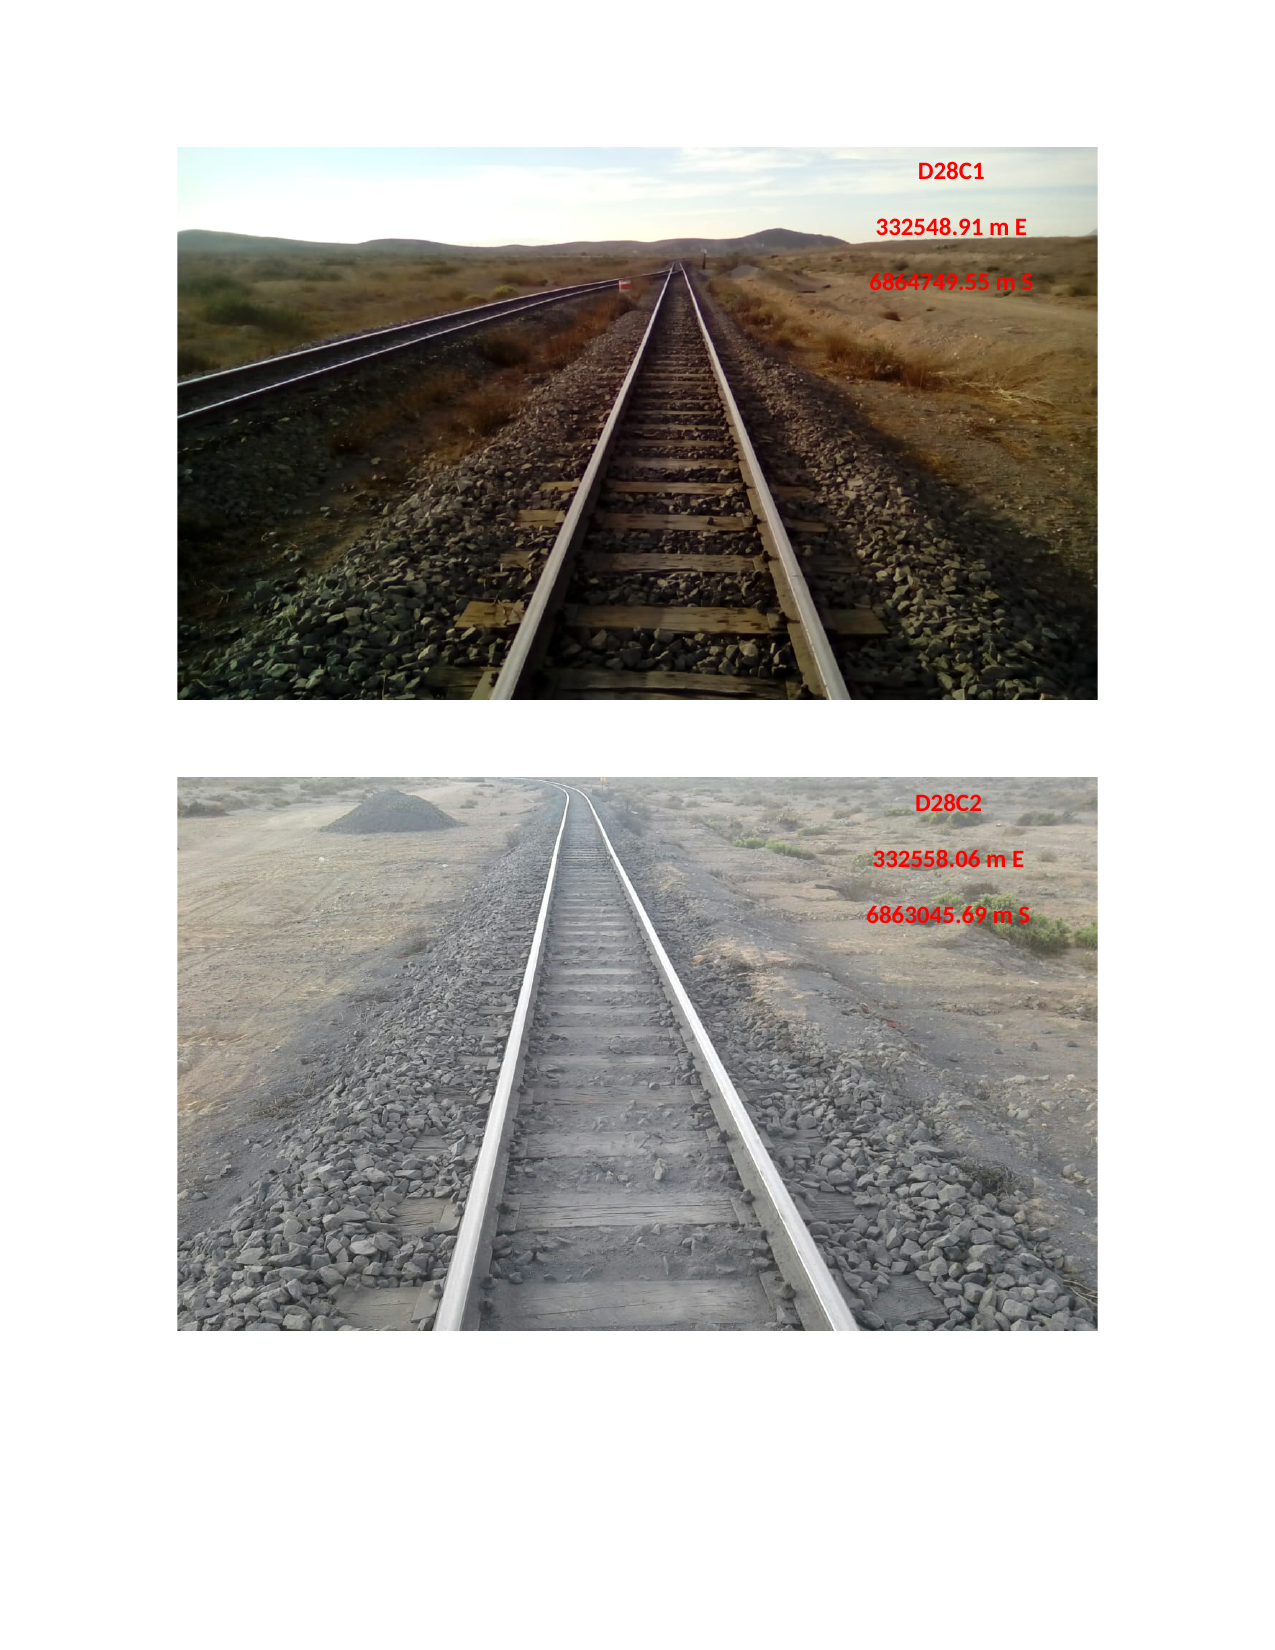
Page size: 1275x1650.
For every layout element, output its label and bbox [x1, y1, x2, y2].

picture [177, 777, 1098, 1331]
picture [177, 147, 1098, 700]
